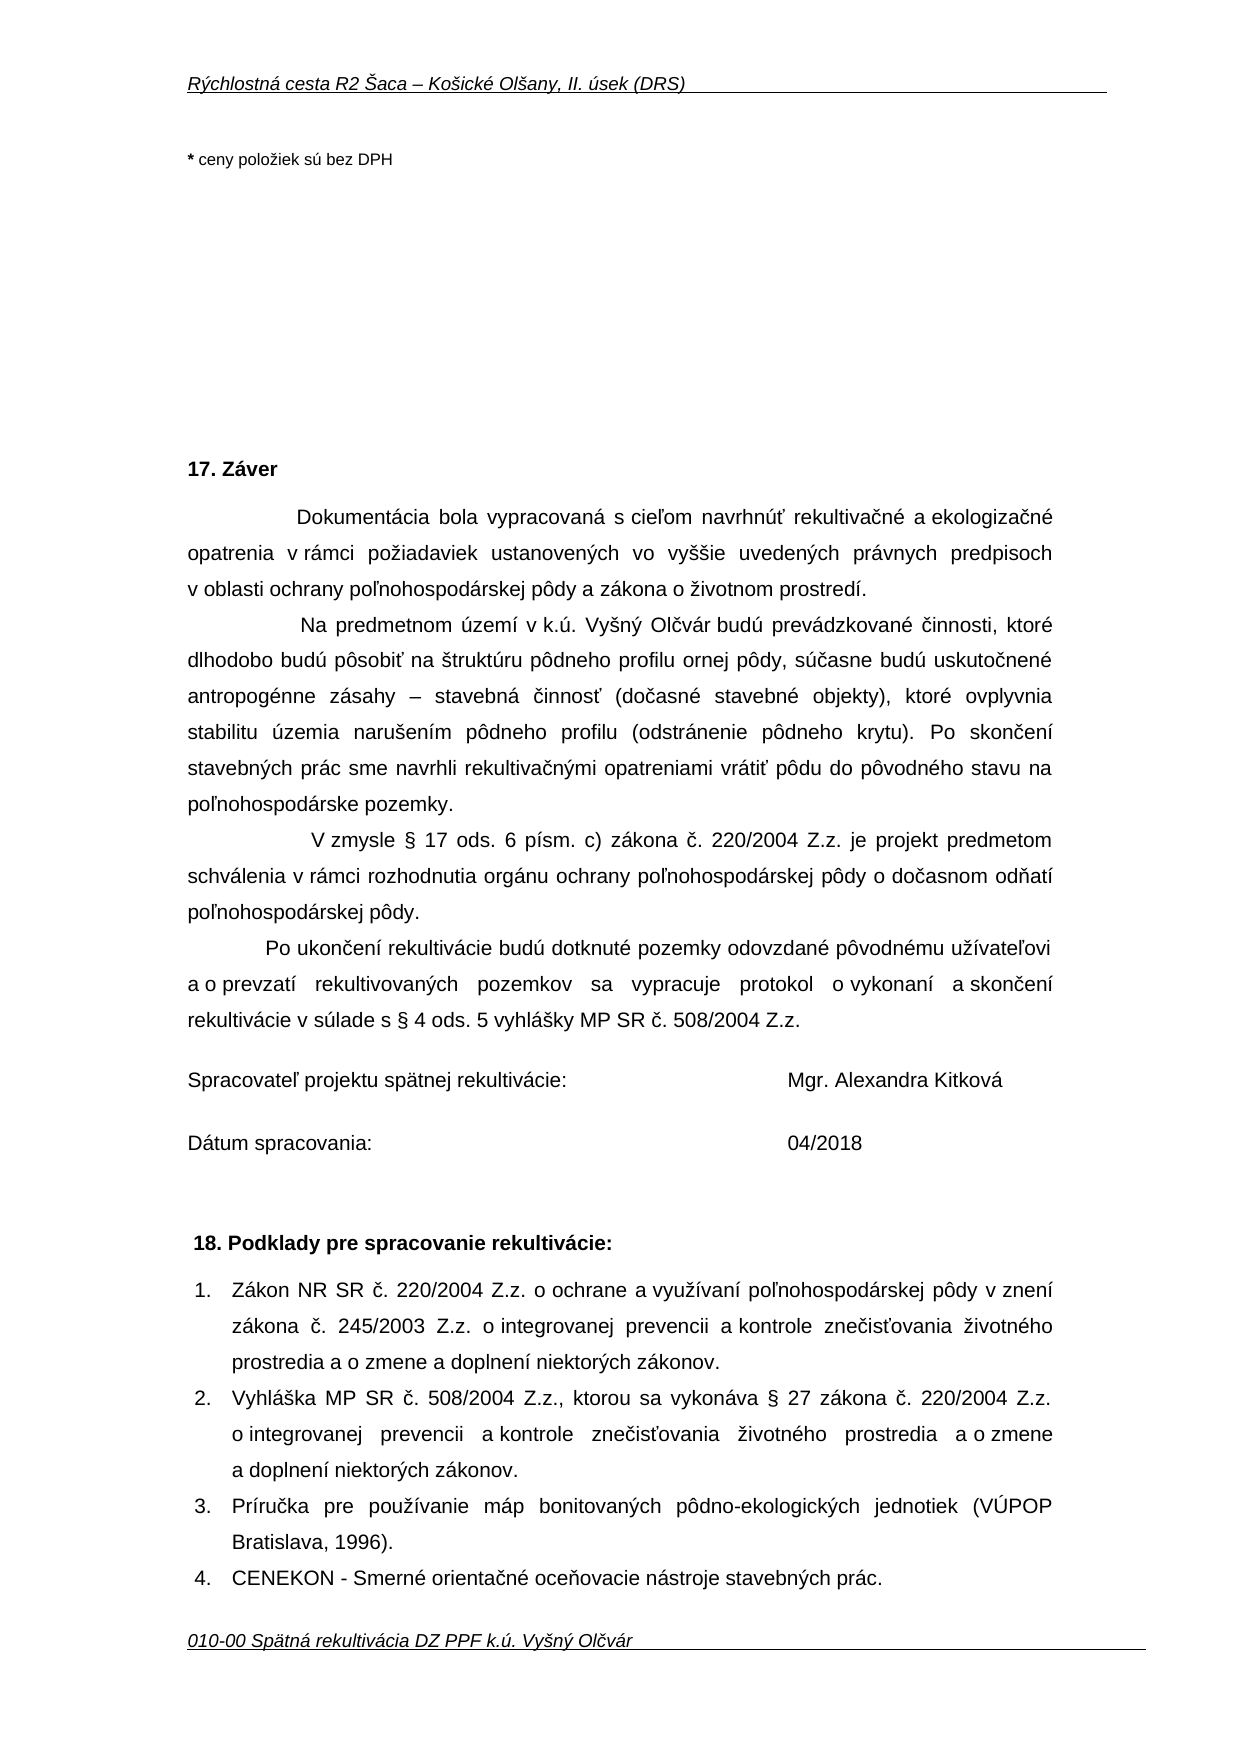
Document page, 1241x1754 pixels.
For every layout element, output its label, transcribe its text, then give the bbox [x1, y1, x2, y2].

list Príručka pre používanie máp bonitovaných pôdno-ekologických jednotiek (VÚPOP Bratislava, 1996). [194, 1494, 1053, 1554]
text 18. Podklady pre spracovanie rekultivácie: [187, 1230, 1053, 1254]
text Po ukončení rekultivácie budú dotknuté pozemky odovzdané pôvodnému užívateľovi a o prevzatí rekultivovaných pozemkov sa vypracuje protokol o vykonaní a skončení rekultivácie v súlade s § 4 ods. 5 vyhlášky MP SR č. 508/2004 Z.z. [187, 936, 1053, 1032]
text * ceny položiek sú bez DPH [187, 150, 1053, 169]
text Na predmetnom území v k.ú. Vyšný Olčvár budú prevádzkované činnosti, ktoré dlhodobo budú pôsobiť na štruktúru pôdneho profilu ornej pôdy, súčasne budú uskutočnené antropogénne zásahy – stavebná činnosť (dočasné stavebné objekty), ktoré ovplyvnia stabilitu územia narušením pôdneho profilu (odstránenie pôdneho krytu). Po skončení stavebných prác sme navrhli rekultivačnými opatreniami vrátiť pôdu do pôvodného stavu na poľnohospodárske pozemky. [187, 612, 1053, 816]
text Dátum spracovania: 04/2018 [187, 1131, 1053, 1155]
list CENEKON - Smerné orientačné oceňovacie nástroje stavebných prác. [194, 1566, 1053, 1590]
list Zákon NR SR č. 220/2004 Z.z. o ochrane a využívaní poľnohospodárskej pôdy v znení zákona č. 245/2003 Z.z. o integrovanej prevencii a kontrole znečisťovania životného prostredia a o zmene a doplnení niektorých zákonov. [194, 1278, 1053, 1374]
text Dokumentácia bola vypracovaná s cieľom navrhnúť rekultivačné a ekologizačné opatrenia v rámci požiadaviek ustanovených vo vyššie uvedených právnych predpisoch v oblasti ochrany poľnohospodárskej pôdy a zákona o životnom prostredí. [187, 504, 1053, 600]
list Vyhláška MP SR č. 508/2004 Z.z., ktorou sa vykonáva § 27 zákona č. 220/2004 Z.z. o integrovanej prevencii a kontrole znečisťovania životného prostredia a o zmene a doplnení niektorých zákonov. [194, 1386, 1053, 1482]
text 17. Záver [187, 457, 1053, 481]
text Spracovateľ projektu spätnej rekultivácie: Mgr. Alexandra Kitková [187, 1068, 1053, 1092]
text V zmysle § 17 ods. 6 písm. c) zákona č. 220/2004 Z.z. je projekt predmetom schválenia v rámci rozhodnutia orgánu ochrany poľnohospodárskej pôdy o dočasnom odňatí poľnohospodárskej pôdy. [187, 828, 1053, 924]
